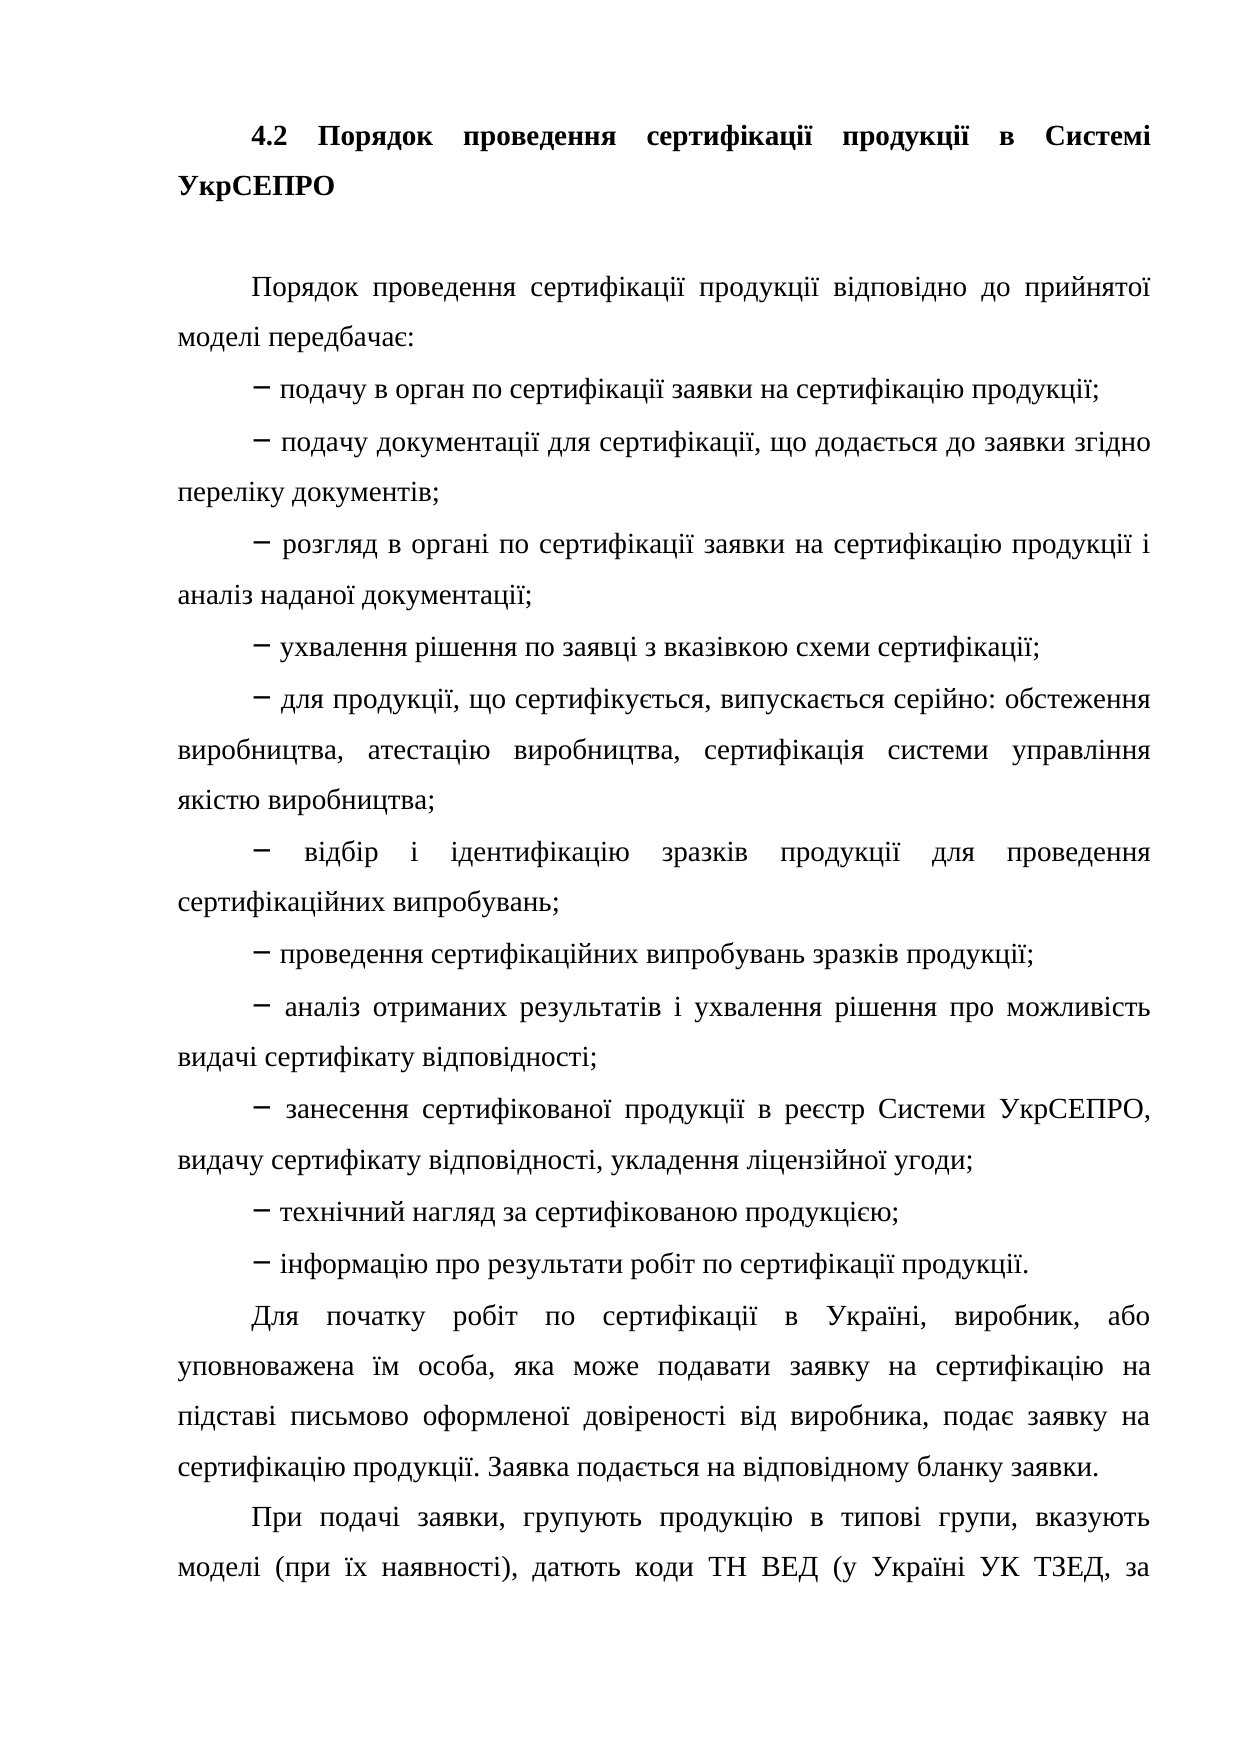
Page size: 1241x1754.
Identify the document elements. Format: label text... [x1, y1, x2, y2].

text ‒ інформацію про результати робіт по сертифікації продукції. [177, 1245, 1152, 1280]
text ‒ аналіз отриманих результатів і ухвалення рішення про можливість видачі сертифікату відповідності; [177, 988, 1152, 1073]
text ‒ розгляд в органі по сертифікації заявки на сертифікацію продукції і аналіз наданої документації; [177, 525, 1152, 610]
text ‒ ухвалення рішення по заявці з вказівкою схеми сертифікації; [177, 627, 1152, 662]
text ‒ для продукції, що сертифікується, випускається серійно: обстеження виробництва, атестацію виробництва, сертифікація системи управління якістю виробництва; [177, 680, 1152, 816]
text 4.2 Порядок проведення сертифікації продукції в Системі УкрСЕПРО [177, 118, 1152, 202]
text ‒ занесення сертифікованої продукції в реєстр Системи УкрСЕПРО, видачу сертифікату відповідності, укладення ліцензійної угоди; [177, 1090, 1152, 1175]
text ‒ подачу документації для сертифікації, що додається до заявки згідно переліку документів; [177, 422, 1152, 508]
text Порядок проведення сертифікації продукції відповідно до прийнятої моделі передбачає: [177, 269, 1152, 353]
text ‒ відбір і ідентифікацію зразків продукції для проведення сертифікаційних випробувань; [177, 832, 1152, 918]
text Для початку робіт по сертифікації в Україні, виробник, або уповноважена їм особа, яка може подавати заявку на сертифікацію на підставі письмово оформленої довіреності від виробника, подає заявку на сертифікацію продукції. Заявка подається на відповідному бланку заявки. [177, 1298, 1152, 1482]
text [177, 1499, 1152, 1583]
text ‒ технічний нагляд за сертифікованою продукцією; [177, 1192, 1152, 1227]
text ‒ проведення сертифікаційних випробувань зразків продукції; [177, 935, 1152, 970]
text ‒ подачу в орган по сертифікації заявки на сертифікацію продукції; [177, 370, 1152, 405]
